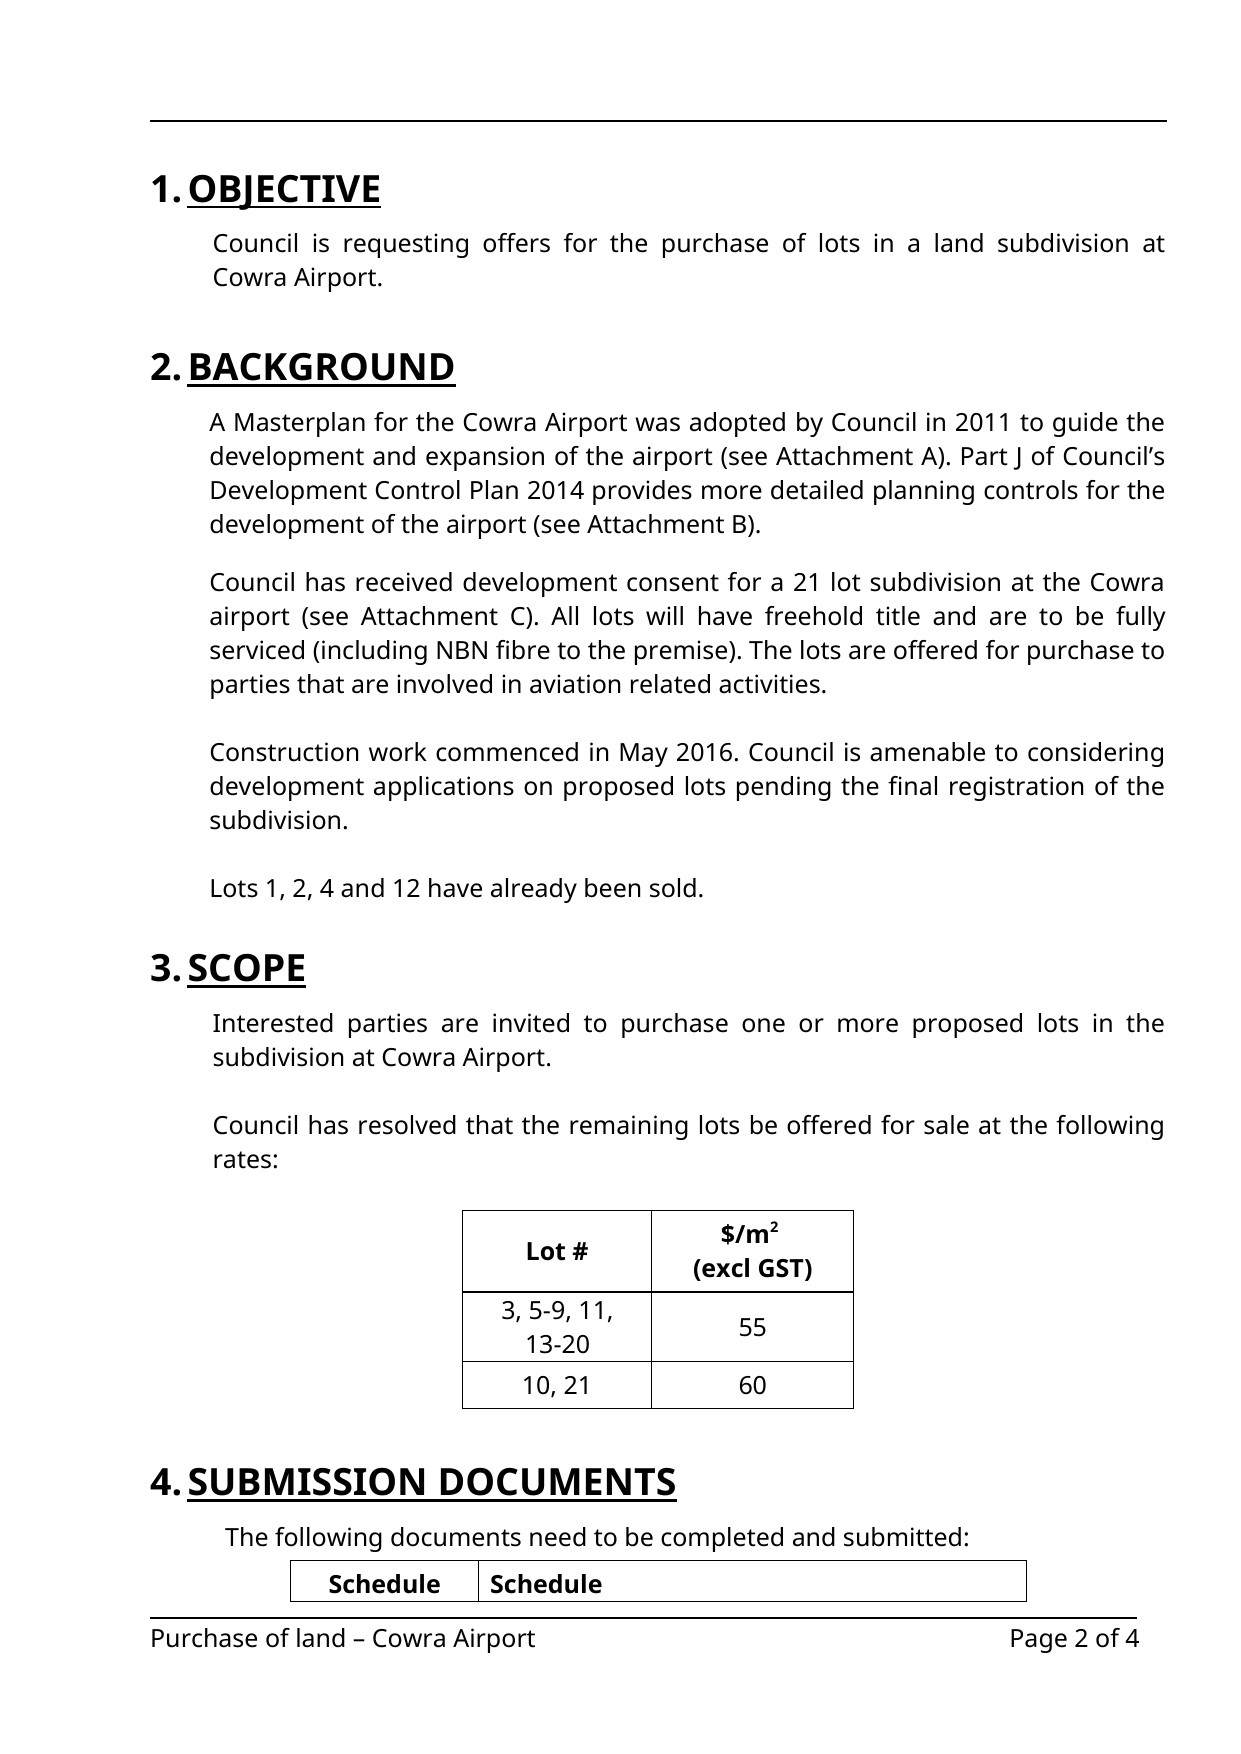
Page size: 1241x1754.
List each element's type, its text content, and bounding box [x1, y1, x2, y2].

table_cell 10, 21 [463, 1362, 651, 1408]
subtitle BACKGROUND [150, 341, 1167, 392]
table_cell 60 [652, 1362, 853, 1408]
text Council is requesting offers for the purchase of lots in a land subdivision at Cowra Airport. [212, 226, 1167, 294]
table_header $/m2 (excl GST) [652, 1211, 853, 1291]
list The following documents need to be completed and submitted: [150, 1519, 1167, 1553]
text Lots 1, 2, 4 and 12 have already been sold. [209, 871, 1167, 905]
table_header Schedule number [291, 1561, 478, 1601]
table_header Lot # [463, 1211, 651, 1291]
text Council has resolved that the remaining lots be offered for sale at the following rates: [212, 1107, 1167, 1176]
subtitle SCOPE [150, 942, 1167, 993]
text A Masterplan for the Cowra Airport was adopted by Council in 2011 to guide the development and expansion of the airport (see Attachment A). Part J of Council’s Development Control Plan 2014 provides more detailed planning controls for the development of the airport (see Attachment B). [209, 404, 1167, 541]
subtitle OBJECTIVE [150, 162, 1167, 213]
table_cell 3, 5-9, 11, 13-20 [463, 1293, 651, 1361]
text Interested parties are invited to purchase one or more proposed lots in the subdivision at Cowra Airport. [212, 1005, 1167, 1073]
text Council has received development consent for a 21 lot subdivision at the Cowra airport (see Attachment C). All lots will have freehold title and are to be fully serviced (including NBN fibre to the premise). The lots are offered for purchase to parties that are involved in aviation related activities. [209, 564, 1167, 701]
text Construction work commenced in May 2016. Council is amenable to considering development applications on proposed lots pending the final registration of the subdivision. [209, 735, 1167, 837]
subtitle submission Documents [150, 1456, 1167, 1507]
table_header Schedule [479, 1561, 1026, 1601]
table_cell 55 [652, 1293, 853, 1361]
